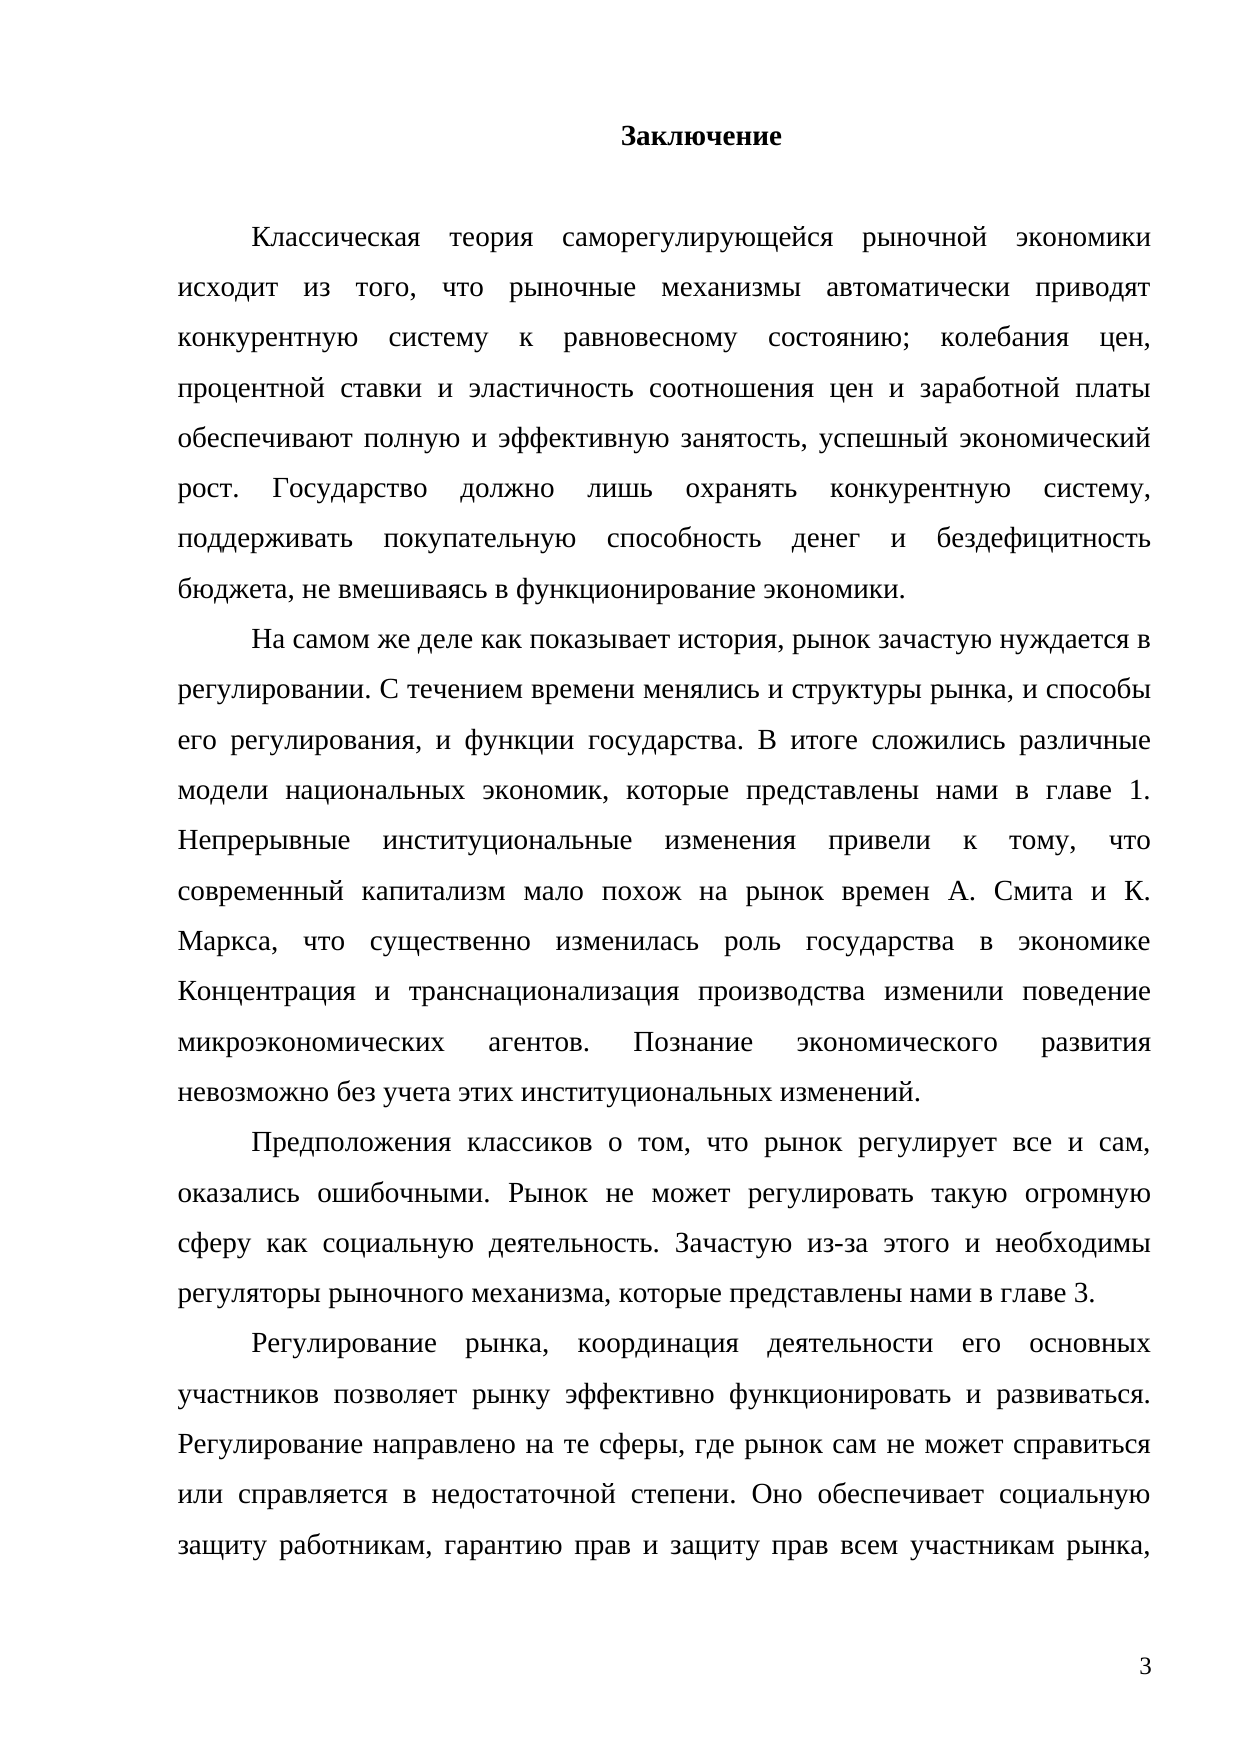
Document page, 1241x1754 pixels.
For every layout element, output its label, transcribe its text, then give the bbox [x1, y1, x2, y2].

text Заключение [177, 118, 1152, 152]
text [177, 1326, 1152, 1560]
text Предположения классиков о том, что рынок регулирует все и сам, оказались ошибочными. Рынок не может регулировать такую огромную сферу как социальную деятельность. Зачастую из-за этого и необходимы регуляторы рыночного механизма, которые представлены нами в главе 3. [177, 1124, 1152, 1309]
text Классическая теория саморегулирующейся рыночной экономики исходит из того, что рыночные механизмы автоматически приводят конкурентную систему к равновесному состоянию; колебания цен, процентной ставки и эластичность соотношения цен и заработной платы обеспечивают полную и эффективную занятость, успешный экономический рост. Государство должно лишь охранять конкурентную систему, поддерживать покупательную способность денег и бездефицитность бюджета, не вмешиваясь в функционирование экономики. [177, 219, 1152, 604]
text На самом же деле как показывает история, рынок зачастую нуждается в регулировании. С течением времени менялись и структуры рынка, и способы его регулирования, и функции государства. В итоге сложились различные модели национальных экономик, которые представлены нами в главе 1. Непрерывные институциональные изменения привели к тому, что современный капитализм мало похож на рынок времен А. Смита и К. Маркса, что существенно изменилась роль государства в экономике Концентрация и транснационализация производства изменили поведение микроэкономических агентов. Познание экономического развития невозможно без учета этих институциональных изменений. [177, 621, 1152, 1108]
